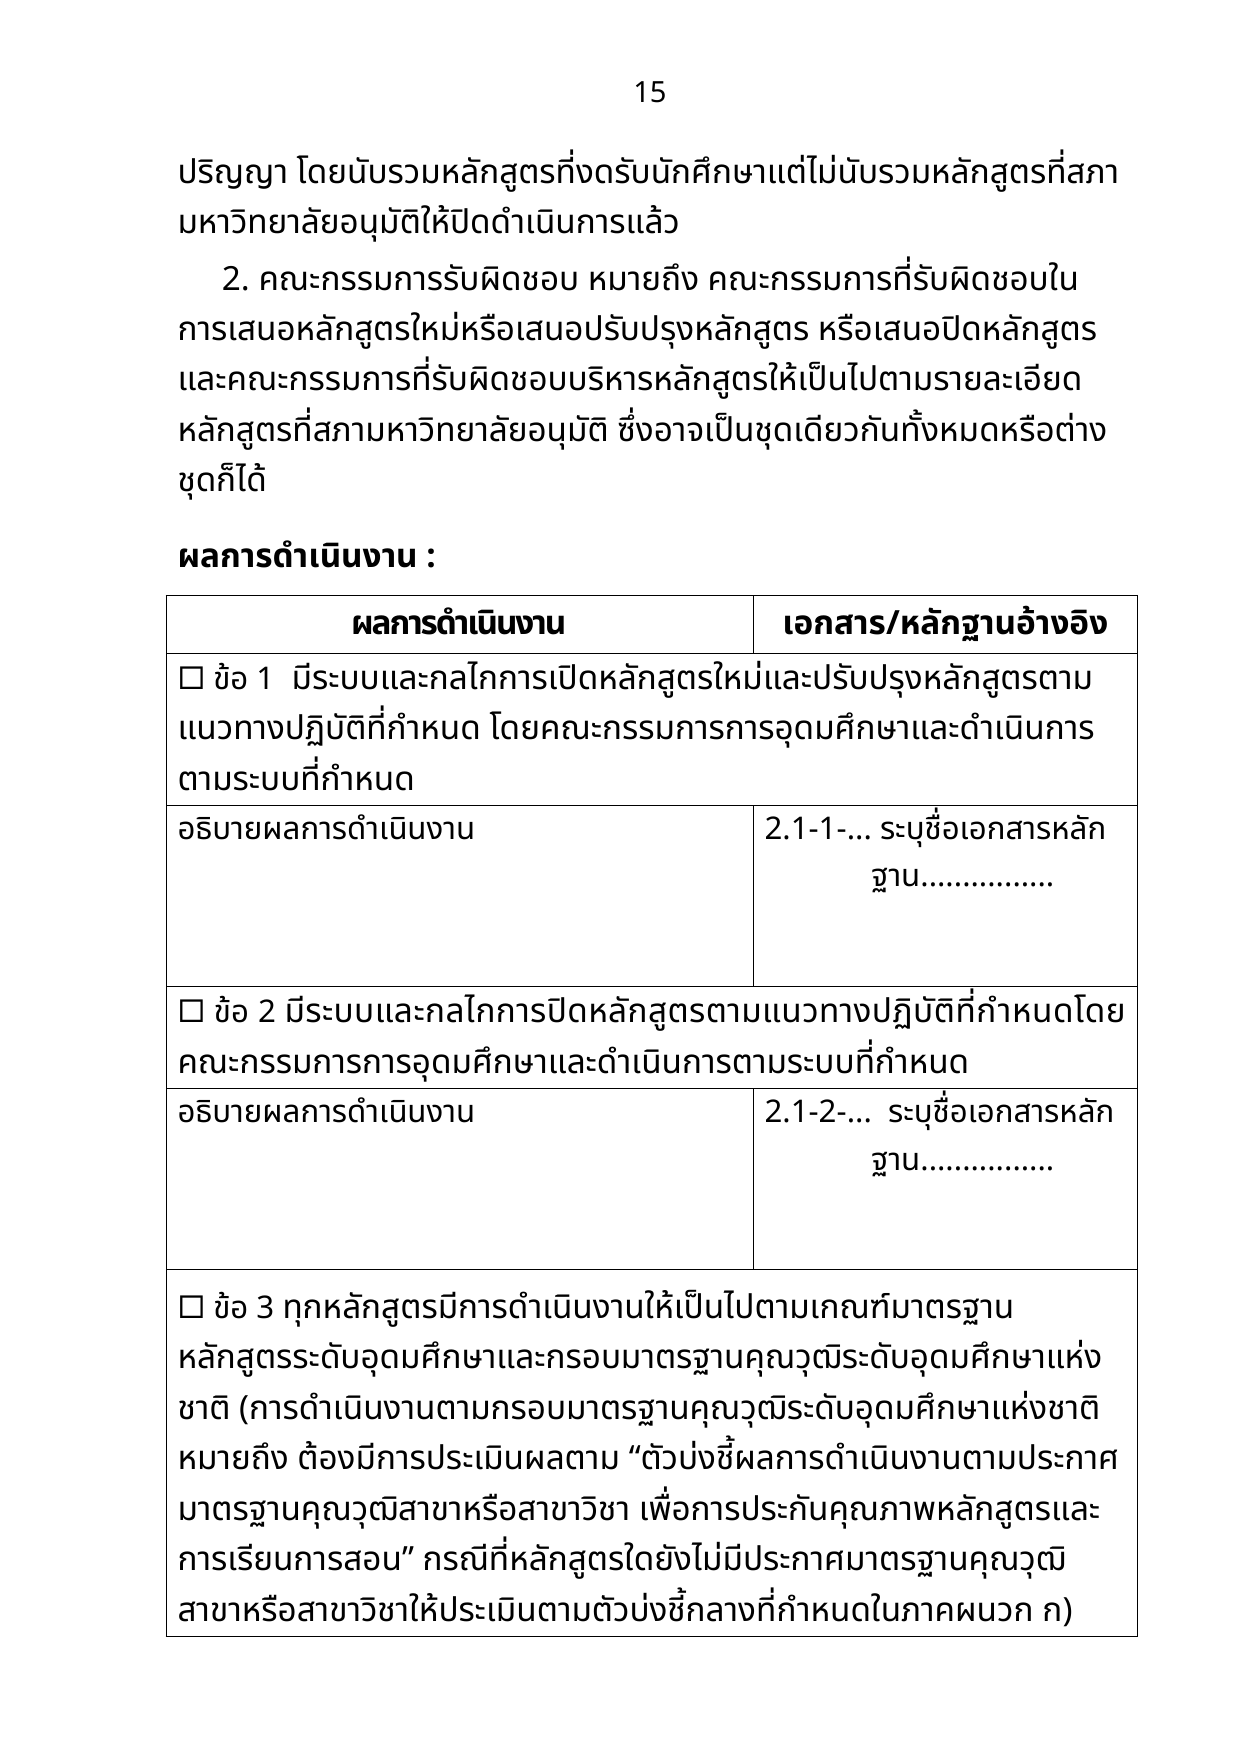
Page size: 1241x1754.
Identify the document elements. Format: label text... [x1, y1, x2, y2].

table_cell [167, 1270, 1137, 1636]
table_cell ข้อ 2 มีระบบและกลไกการปิดหลักสูตรตามแนวทางปฏิบัติที่กำหนดโดยคณะกรรมการการอุดมศึกษาและดำเนินการตามระบบที่กำหนด [167, 987, 1137, 1088]
table_header เอกสาร/หลักฐานอ้างอิง [754, 596, 1137, 653]
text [177, 148, 1122, 248]
table_cell อธิบายผลการดำเนินงาน [167, 1089, 753, 1269]
table_cell ข้อ 1 มีระบบและกลไกการเปิดหลักสูตรใหม่และปรับปรุงหลักสูตรตามแนวทางปฏิบัติที่กำหนด โดยคณะกรรมการการอุดมศึกษาและดำเนินการตามระบบที่กำหนด [167, 654, 1137, 805]
text ผลการดำเนินงาน : [177, 532, 1142, 582]
table_cell 2.1-1-... ระบุชื่อเอกสารหลักฐาน................ [754, 806, 1137, 986]
table_cell อธิบายผลการดำเนินงาน [167, 806, 753, 986]
table_header ผลการดำเนินงาน [167, 596, 753, 653]
text 2. คณะกรรมการรับผิดชอบ หมายถึง คณะกรรมการที่รับผิดชอบในการเสนอหลักสูตรใหม่หรือเสนอปรับปรุงหลักสูตร หรือเสนอปิดหลักสูตร และคณะกรรมการที่รับผิดชอบบริหารหลักสูตรให้เป็นไปตามรายละเอียดหลักสูตรที่สภามหาวิทยาลัยอนุมัติ ซึ่งอาจเป็นชุดเดียวกันทั้งหมดหรือต่างชุดก็ได้ [177, 248, 1122, 507]
table_cell 2.1-2-... ระบุชื่อเอกสารหลักฐาน................ [754, 1089, 1137, 1269]
